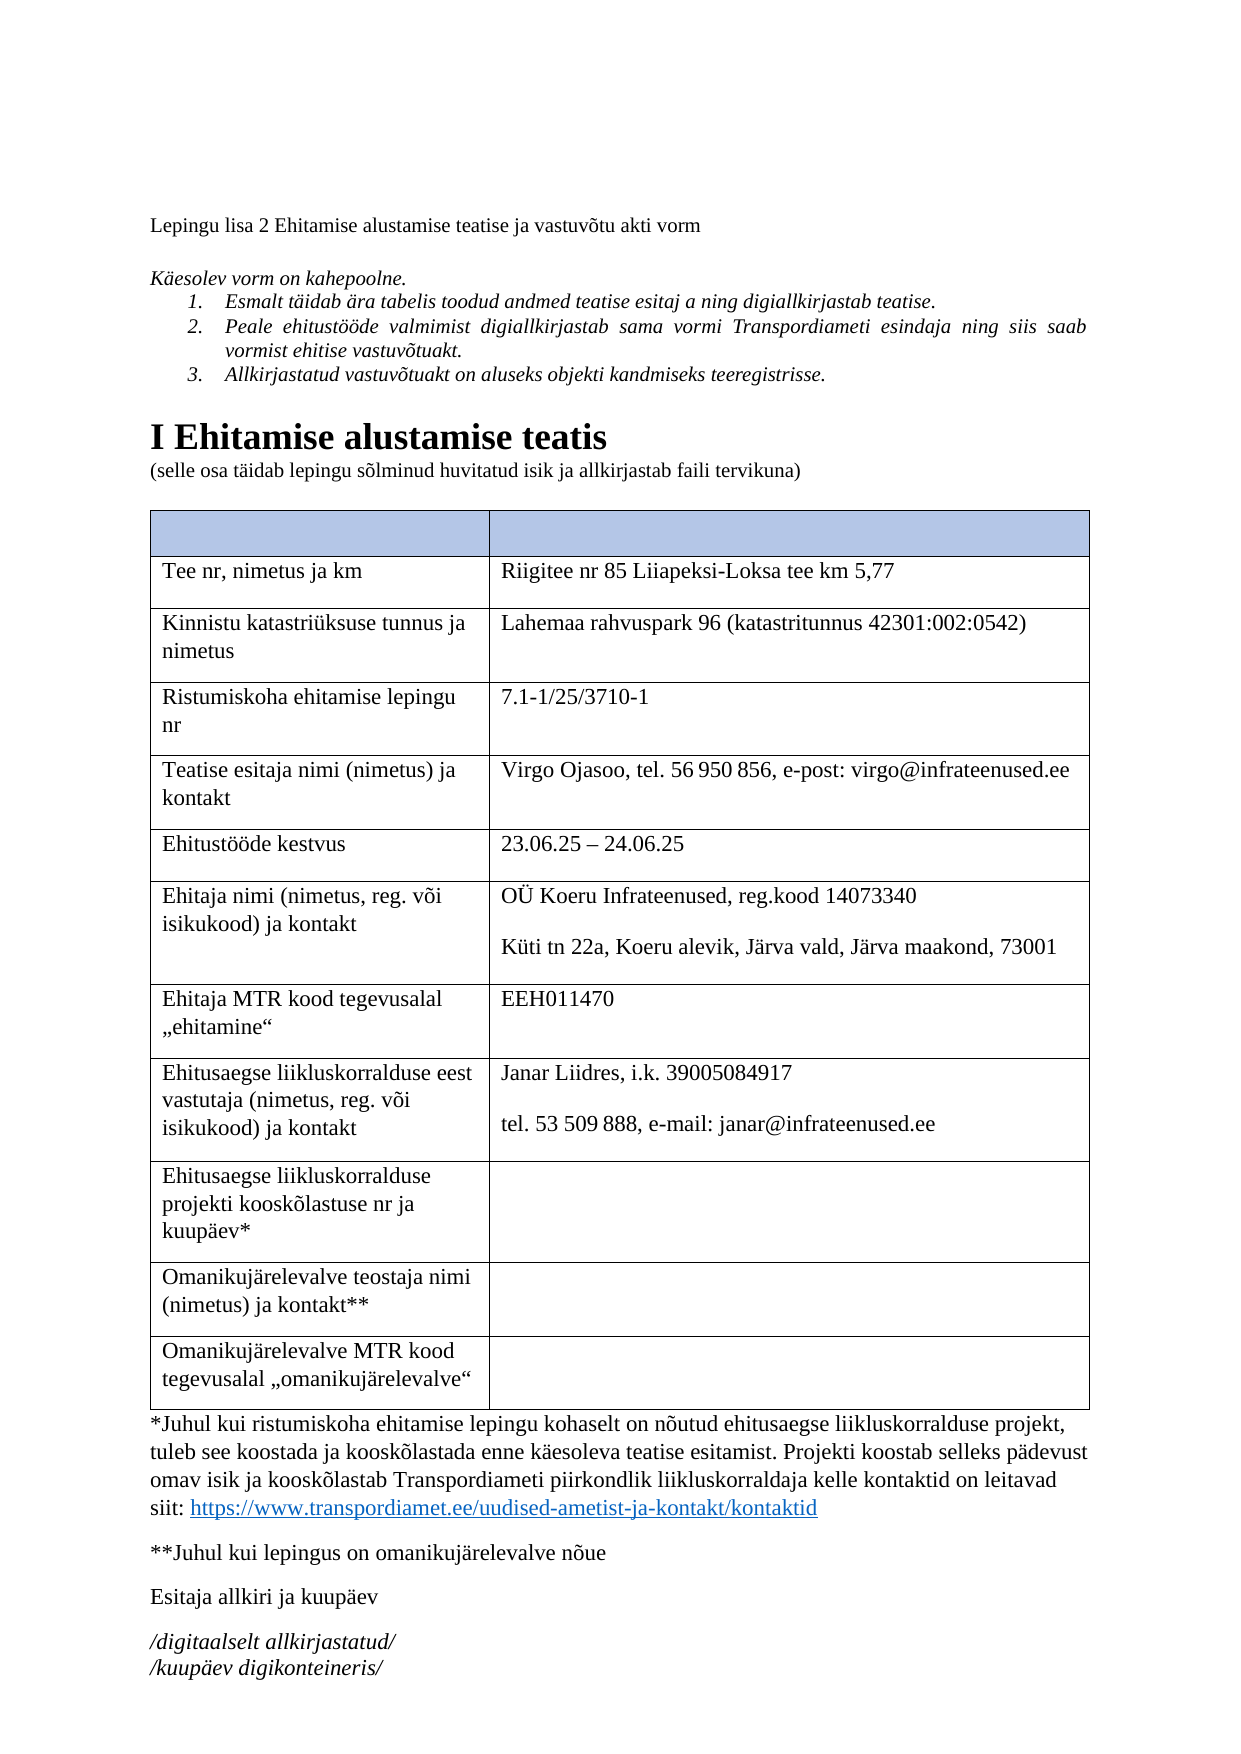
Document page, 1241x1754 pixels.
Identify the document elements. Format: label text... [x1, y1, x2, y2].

list Peale ehitustööde valmimist digiallkirjastab sama vormi Transpordiameti esindaja ning siis saab vormist ehitise vastuvõtuakt. [187, 313, 1090, 362]
table_cell Teatise esitaja nimi (nimetus) ja kontakt [151, 756, 489, 829]
text Käesolev vorm on kahepoolne. [150, 265, 1090, 289]
table_cell [490, 1162, 1089, 1262]
table_header [151, 511, 489, 556]
table_cell [490, 1263, 1089, 1336]
list Esmalt täidab ära tabelis toodud andmed teatise esitaj a ning digiallkirjastab teatise. [187, 289, 1090, 313]
table_cell Omanikujärelevalve MTR kood tegevusalal „omanikujärelevalve“ [151, 1337, 489, 1409]
table_cell Ehitusaegse liikluskorralduse projekti kooskõlastuse nr ja kuupäev* [151, 1162, 489, 1262]
table_cell EEH011470 [490, 985, 1089, 1057]
text **Juhul kui lepingus on omanikujärelevalve nõue [150, 1538, 1090, 1565]
table_cell Janar Liidres, i.k. 39005084917 tel. 53 509 888, e-mail: janar@infrateenused.ee [490, 1059, 1089, 1161]
table_cell Tee nr, nimetus ja km [151, 557, 489, 608]
table_header [490, 511, 1089, 556]
table_cell Kinnistu katastriüksuse tunnus ja nimetus [151, 609, 489, 682]
table_cell 7.1-1/25/3710-1 [490, 683, 1089, 755]
table_cell Ristumiskoha ehitamise lepingu nr [151, 683, 489, 755]
table_cell OÜ Koeru Infrateenused, reg.kood 14073340 Küti tn 22a, Koeru alevik, Järva vald, Järva maakond, 73001 [490, 882, 1089, 984]
text Lepingu lisa 2 Ehitamise alustamise teatise ja vastuvõtu akti vorm [150, 213, 1090, 237]
table_cell Ehitaja nimi (nimetus, reg. või isikukood) ja kontakt [151, 882, 489, 984]
text /kuupäev digikonteineris/ [150, 1654, 1090, 1680]
table_cell 23.06.25 – 24.06.25 [490, 830, 1089, 881]
text *Juhul kui ristumiskoha ehitamise lepingu kohaselt on nõutud ehitusaegse liikluskorralduse projekt, tuleb see koostada ja kooskõlastada enne käesoleva teatise esitamist. Projekti koostab selleks pädevust omav isik ja kooskõlastab Transpordiameti piirkondlik liikluskorraldaja kelle kontaktid on leitavad siit: https://www.transpordiamet.ee/uudised-ametist-ja-kontakt/kontaktid [150, 1410, 1090, 1520]
table_cell Ehitaja MTR kood tegevusalal „ehitamine“ [151, 985, 489, 1057]
table_cell Virgo Ojasoo, tel. 56 950 856, e-post: virgo@infrateenused.ee [490, 756, 1089, 829]
table_cell [490, 1337, 1089, 1409]
table_cell Ehitusaegse liikluskorralduse eest vastutaja (nimetus, reg. või isikukood) ja kontakt [151, 1059, 489, 1161]
text Esitaja allkiri ja kuupäev [150, 1583, 1090, 1609]
text (selle osa täidab lepingu sõlminud huvitatud isik ja allkirjastab faili tervikuna) [150, 458, 1090, 482]
text I Ehitamise alustamise teatis [150, 414, 1090, 458]
table_cell Riigitee nr 85 Liiapeksi-Loksa tee km 5,77 [490, 557, 1089, 608]
table_cell Ehitustööde kestvus [151, 830, 489, 881]
text /digitaalselt allkirjastatud/ [150, 1628, 1090, 1654]
table_cell Omanikujärelevalve teostaja nimi (nimetus) ja kontakt** [151, 1263, 489, 1336]
table_cell Lahemaa rahvuspark 96 (katastritunnus 42301:002:0542) [490, 609, 1089, 682]
list Allkirjastatud vastuvõtuakt on aluseks objekti kandmiseks teeregistrisse. [187, 362, 1090, 386]
